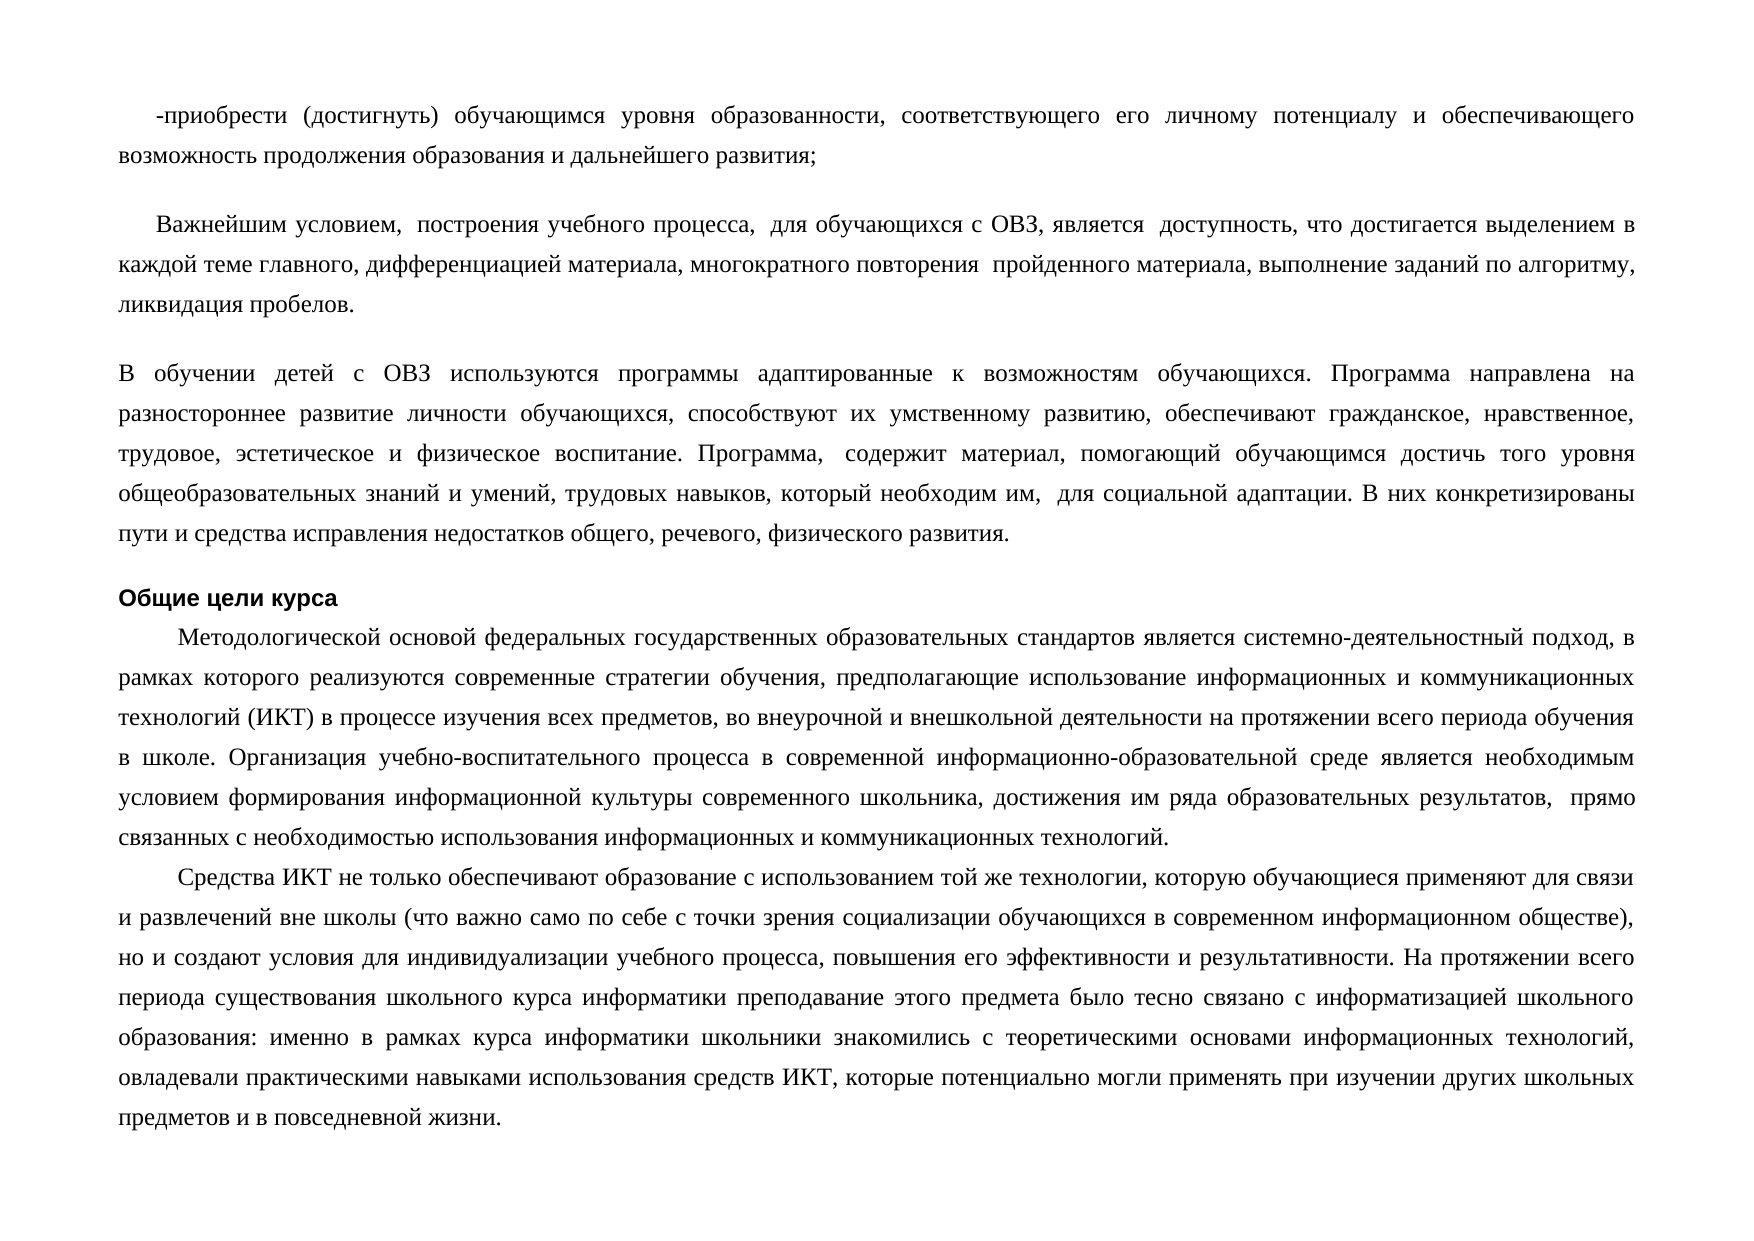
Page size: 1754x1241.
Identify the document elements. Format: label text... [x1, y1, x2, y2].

text Важнейшим условием, построения учебного процесса, для обучающихся с ОВЗ, является доступность, что достигается выделением в каждой теме главного, дифференциацией материала, многократного повторения пройденного материала, выполнение заданий по алгоритму, ликвидация пробелов. [118, 198, 1636, 318]
text -приобрести (достигнуть) обучающимся уровня образованности, соответствующего его личному потенциалу и обеспечивающего возможность продолжения образования и дальнейшего развития; [118, 89, 1636, 169]
text Методологической основой федеральных государственных образовательных стандартов является системно-деятельностный подход, в рамках которого реализуются современные стратегии обучения, предполагающие использование информационных и коммуникационных технологий (ИКТ) в процессе изучения всех предметов, во внеурочной и внешкольной деятельности на протяжении всего периода обучения в школе. Организация учебно-воспитательного процесса в современной информационно-образовательной среде является необходимым условием формирования информационной культуры современного школьника, достижения им ряда образовательных результатов, прямо связанных с необходимостью использования информационных и коммуникационных технологий. [118, 611, 1636, 851]
text Средства ИКТ не только обеспечивают образование с использованием той же технологии, которую обучающиеся применяют для связи и развлечений вне школы (что важно само по себе с точки зрения социализации обучающихся в современном информационном обществе), но и создают условия для индивидуализации учебного процесса, повышения его эффективности и результативности. На протяжении всего периода существования школьного курса информатики преподавание этого предмета было тесно связано с информатизацией школьного образования: именно в рамках курса информатики школьники знакомились с теоретическими основами информационных технологий, овладевали практическими навыками использования средств ИКТ, которые потенциально могли применять при изучении других школьных предметов и в повседневной жизни. [118, 851, 1636, 1131]
text Общие цели курса [118, 576, 1636, 611]
text В обучении детей с ОВЗ используются программы адаптированные к возможностям обучающихся. Программа направлена на разностороннее развитие личности обучающихся, способствуют их умственному развитию, обеспечивают гражданское, нравственное, трудовое, эстетическое и физическое воспитание. Программа, содержит материал, помогающий обучающимся достичь того уровня общеобразовательных знаний и умений, трудовых навыков, который необходим им, для социальной адаптации. В них конкретизированы пути и средства исправления недостатков общего, речевого, физического развития. [118, 347, 1636, 547]
